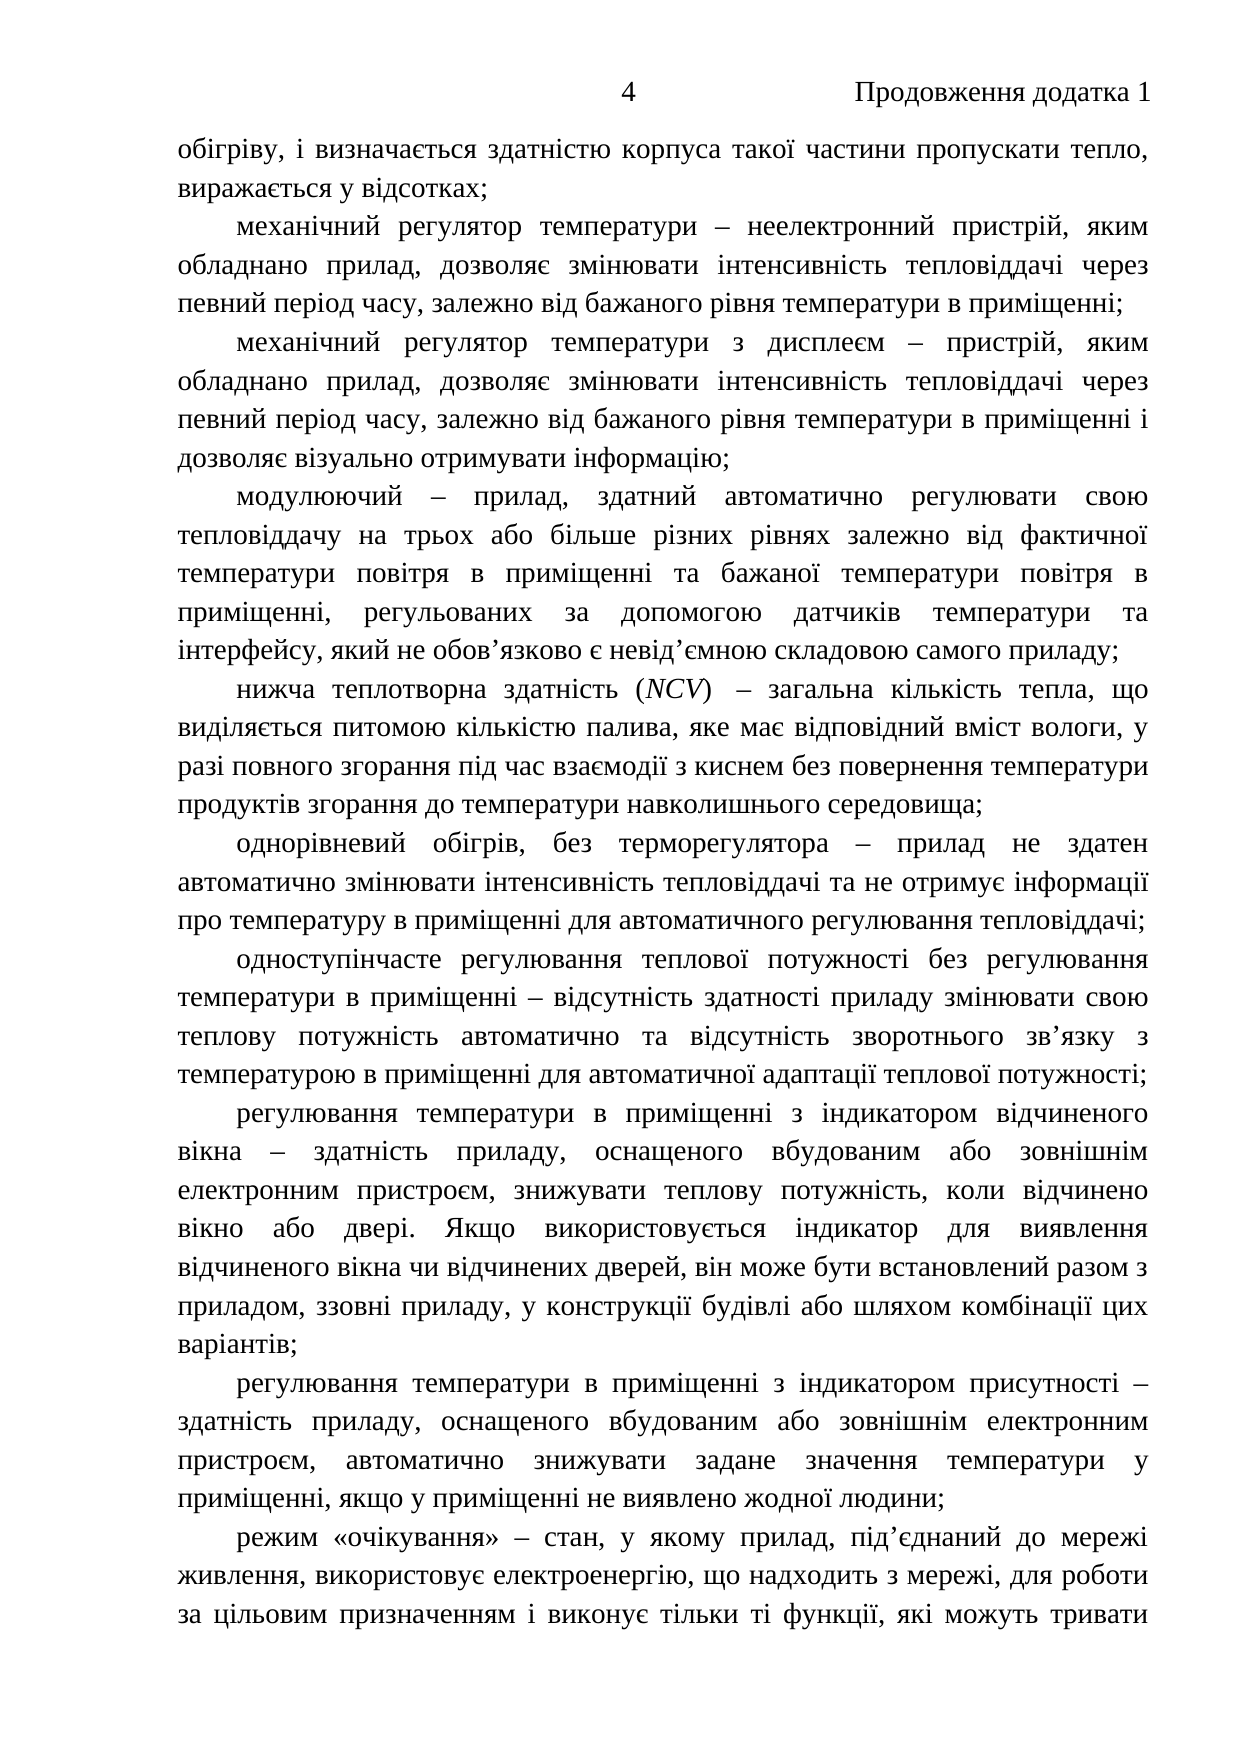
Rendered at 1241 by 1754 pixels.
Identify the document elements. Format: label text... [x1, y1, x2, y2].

list механічний регулятор температури – неелектронний пристрій, яким обладнано прилад, дозволяє змінювати інтенсивність тепловіддачі через певний період часу, залежно від бажаного рівня температури в приміщенні; [177, 208, 1149, 319]
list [177, 131, 1149, 203]
list нижча теплотворна здатність (NCV) – загальна кількість тепла, що виділяється питомою кількістю палива, яке має відповідний вміст вологи, у разі повного згорання під час взаємодії з киснем без повернення температури продуктів згорання до температури навколишнього середовища; [177, 671, 1149, 820]
list одноступінчасте регулювання теплової потужності без регулювання температури в приміщенні – відсутність здатності приладу змінювати свою теплову потужність автоматично та відсутність зворотнього зв’язку з температурою в приміщенні для автоматичної адаптації теплової потужності; [177, 941, 1149, 1090]
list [177, 1519, 1149, 1629]
list регулювання температури в приміщенні з індикатором присутності – здатність приладу, оснащеного вбудованим або зовнішнім електронним пристроєм, автоматично знижувати задане значення температури у приміщенні, якщо у приміщенні не виявлено жодної людини; [177, 1365, 1149, 1514]
list однорівневий обігрів, без терморегулятора – прилад не здатен автоматично змінювати інтенсивність тепловіддачі та не отримує інформації про температуру в приміщенні для автоматичного регулювання тепловіддачі; [177, 825, 1149, 936]
list регулювання температури в приміщенні з індикатором відчиненого вікна – здатність приладу, оснащеного вбудованим або зовнішнім електронним пристроєм, знижувати теплову потужність, коли відчинено вікно або двері. Якщо використовується індикатор для виявлення відчиненого вікна чи відчинених дверей, він може бути встановлений разом з приладом, ззовні приладу, у конструкції будівлі або шляхом комбінації цих варіантів; [177, 1095, 1149, 1360]
list механічний регулятор температури з дисплеєм – пристрій, яким обладнано прилад, дозволяє змінювати інтенсивність тепловіддачі через певний період часу, залежно від бажаного рівня температури в приміщенні і дозволяє візуально отримувати інформацію; [177, 324, 1149, 473]
list модулюючий – прилад, здатний автоматично регулювати свою тепловіддачу на трьох або більше різних рівнях залежно від фактичної температури повітря в приміщенні та бажаної температури повітря в приміщенні, регульованих за допомогою датчиків температури та інтерфейсу, який не обов’язково є невід’ємною складовою самого приладу; [177, 478, 1149, 666]
